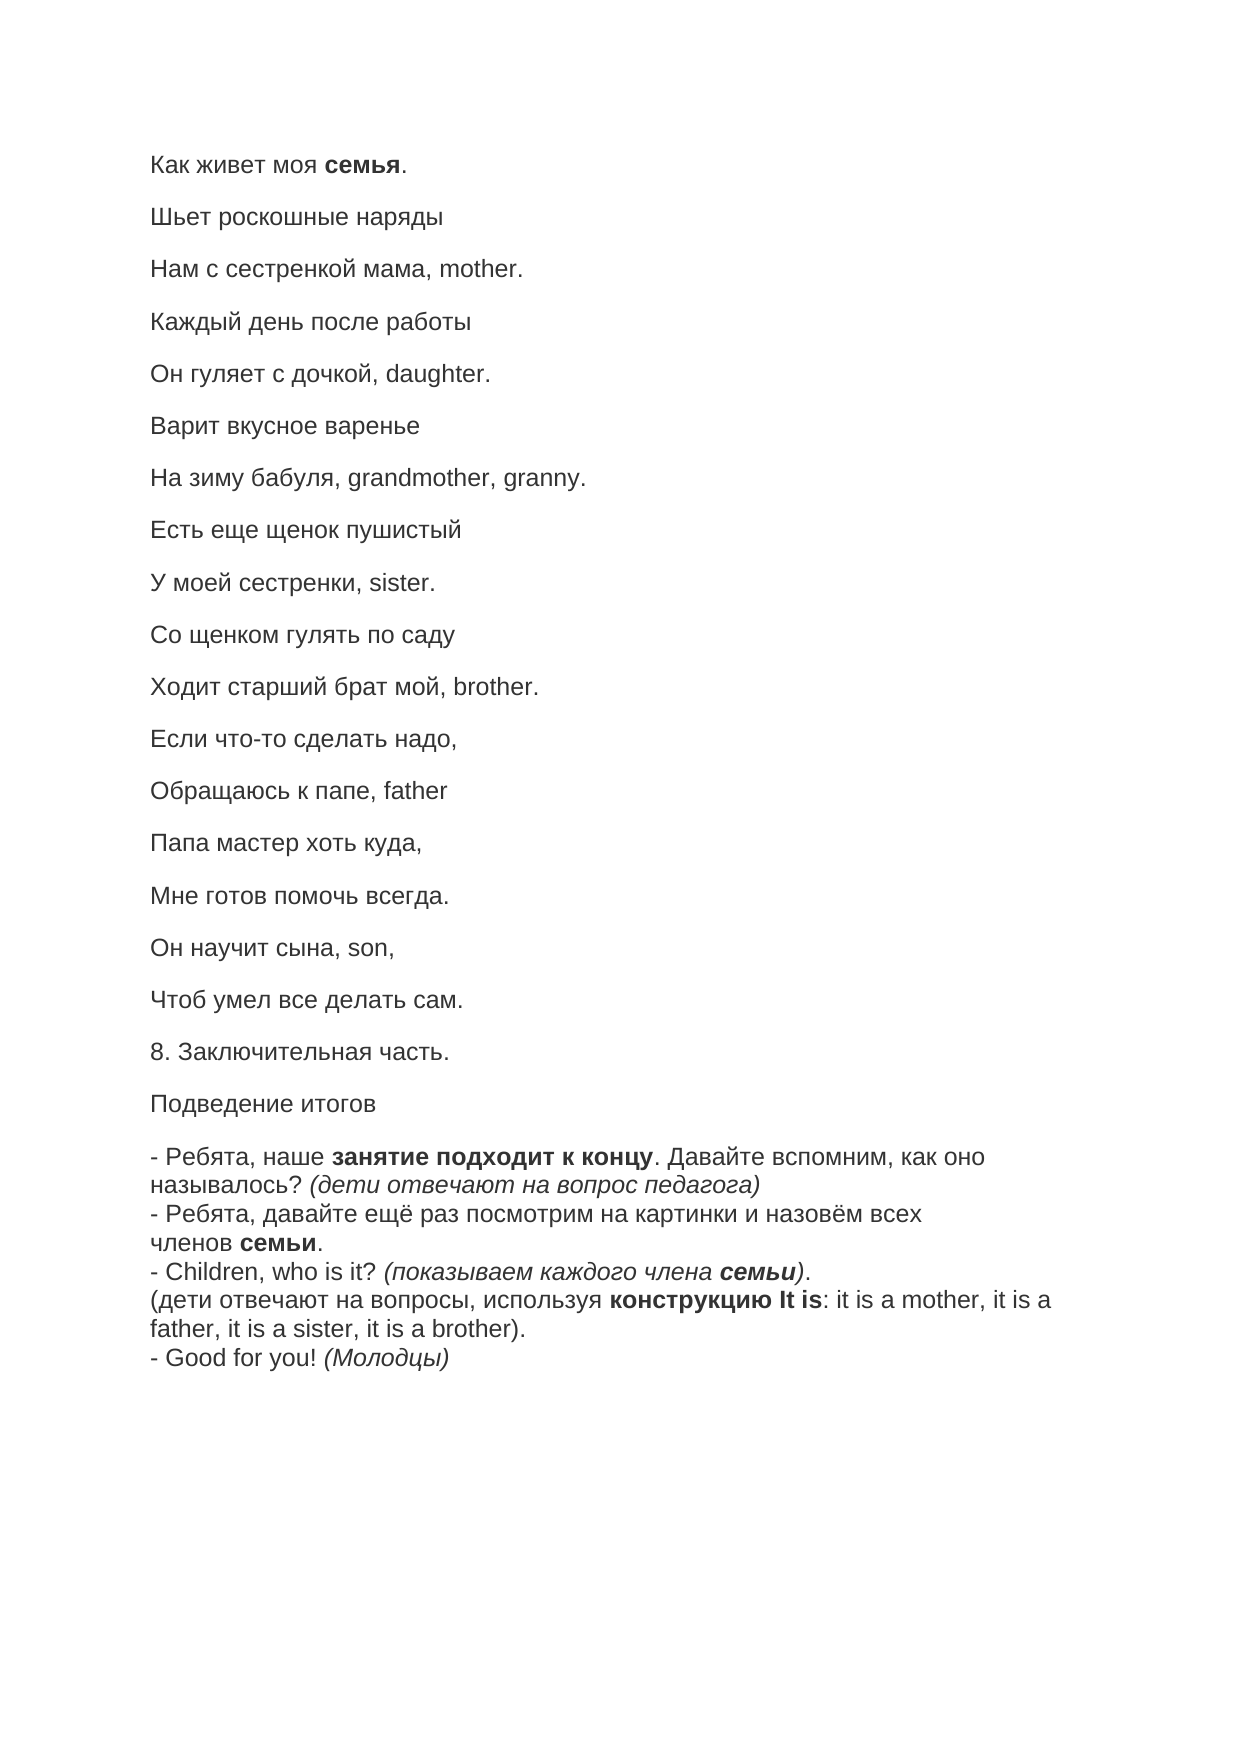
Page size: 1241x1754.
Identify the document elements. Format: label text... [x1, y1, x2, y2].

text Если что-то сделать надо, [150, 724, 1090, 753]
text - Children, who is it? (показываем каждого члена семьи). [150, 1257, 1090, 1285]
text - Ребята, наше занятие подходит к концу. Давайте вспомним, как оно называлось? (дети отвечают на вопрос педагога) [150, 1142, 1090, 1199]
text Как живет моя семья. [150, 150, 1090, 179]
text Каждый день после работы [150, 307, 1090, 335]
text Папа мастер хоть куда, [150, 828, 1090, 857]
text У моей сестренки, sister. [150, 567, 1090, 596]
text Шьет роскошные наряды [150, 202, 1090, 231]
text - Good for you! (Молодцы) [150, 1343, 1090, 1372]
text Мне готов помочь всегда. [150, 881, 1090, 909]
text Есть еще щенок пушистый [150, 515, 1090, 544]
text Ходит старший брат мой, brother. [150, 672, 1090, 701]
text Варит вкусное варенье [150, 411, 1090, 440]
text Чтоб умел все делать сам. [150, 985, 1090, 1014]
text Он научит сына, son, [150, 933, 1090, 962]
text Подведение итогов [150, 1089, 1090, 1118]
text Обращаюсь к папе, father [150, 776, 1090, 805]
text (дети отвечают на вопросы, используя конструкцию It is: it is a mother, it is a father, it is a sister, it is a brother). [150, 1285, 1090, 1343]
text 8. Заключительная часть. [150, 1037, 1090, 1066]
text Он гуляет с дочкой, daughter. [150, 359, 1090, 387]
text - Ребята, давайте ещё раз посмотрим на картинки и назовём всех членов семьи. [150, 1199, 1090, 1257]
text Со щенком гулять по саду [150, 620, 1090, 648]
text Нам с сестренкой мама, mother. [150, 254, 1090, 283]
text На зиму бабуля, grandmother, granny. [150, 463, 1090, 492]
